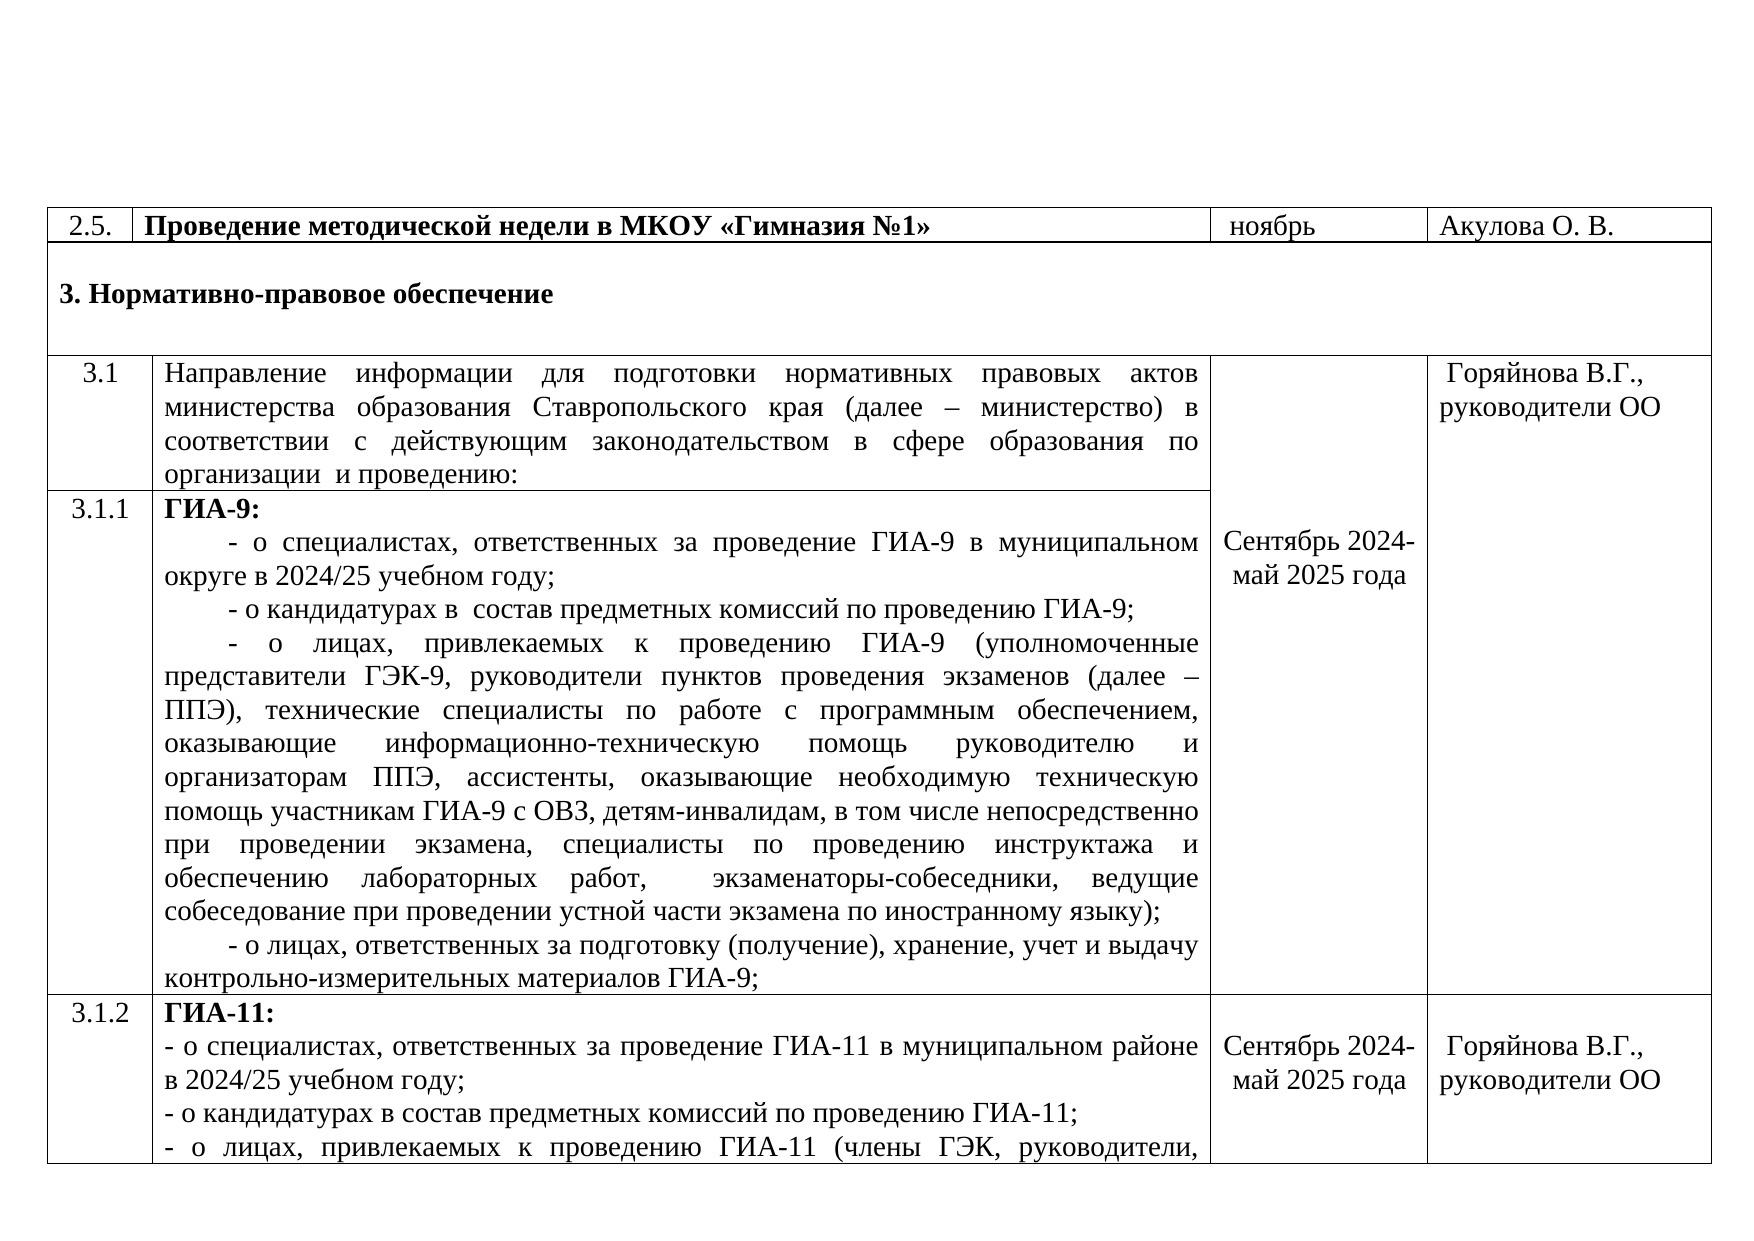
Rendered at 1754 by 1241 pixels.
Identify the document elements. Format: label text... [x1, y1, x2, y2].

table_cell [153, 995, 1210, 1163]
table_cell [1428, 995, 1711, 1163]
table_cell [1211, 995, 1427, 1163]
table_cell Сентябрь 2024-май 2025 года [1211, 356, 1427, 994]
table_cell ГИА-9: - о специалистах, ответственных за проведение ГИА-9 в муниципальном округе в 2024/25 учебном году; - о кандидатурах в состав предметных комиссий по проведению ГИА-9; - о лицах, привлекаемых к проведению ГИА-9 (уполномоченные представители ГЭК-9, руководители пунктов проведения экзаменов (далее – ППЭ), технические специалисты по работе с программным обеспечением, оказывающие информационно-техническую помощь руководителю и организаторам ППЭ, ассистенты, оказывающие необходимую техническую помощь участникам ГИА-9 с ОВЗ, детям-инвалидам, в том числе непосредственно при проведении экзамена, специалисты по проведению инструктажа и обеспечению лабораторных работ, экзаменаторы-собеседники, ведущие собеседование при проведении устной части экзамена по иностранному языку); - о лицах, ответственных за подготовку (получение), хранение, учет и выдачу контрольно-измерительных материалов ГИА-9; [153, 491, 1210, 994]
table_cell Акулова О. В. [1428, 208, 1711, 241]
table_cell Проведение методической недели в МКОУ «Гимназия №1» [133, 208, 1210, 241]
table_cell 2.5. [48, 208, 132, 241]
table_cell 3.1.2 [48, 995, 152, 1163]
table_cell ноябрь [1211, 208, 1427, 241]
table_cell 3.1.1 [48, 491, 152, 994]
table_cell 3.1 [48, 356, 152, 490]
table_cell Направление информации для подготовки нормативных правовых актов министерства образования Ставропольского края (далее – министерство) в соответствии с действующим законодательством в сфере образования по организации и проведению: [153, 356, 1210, 490]
table_cell 3. Нормативно-правовое обеспечение [48, 243, 1711, 354]
table_cell Горяйнова В.Г., руководители ОО [1428, 356, 1711, 994]
